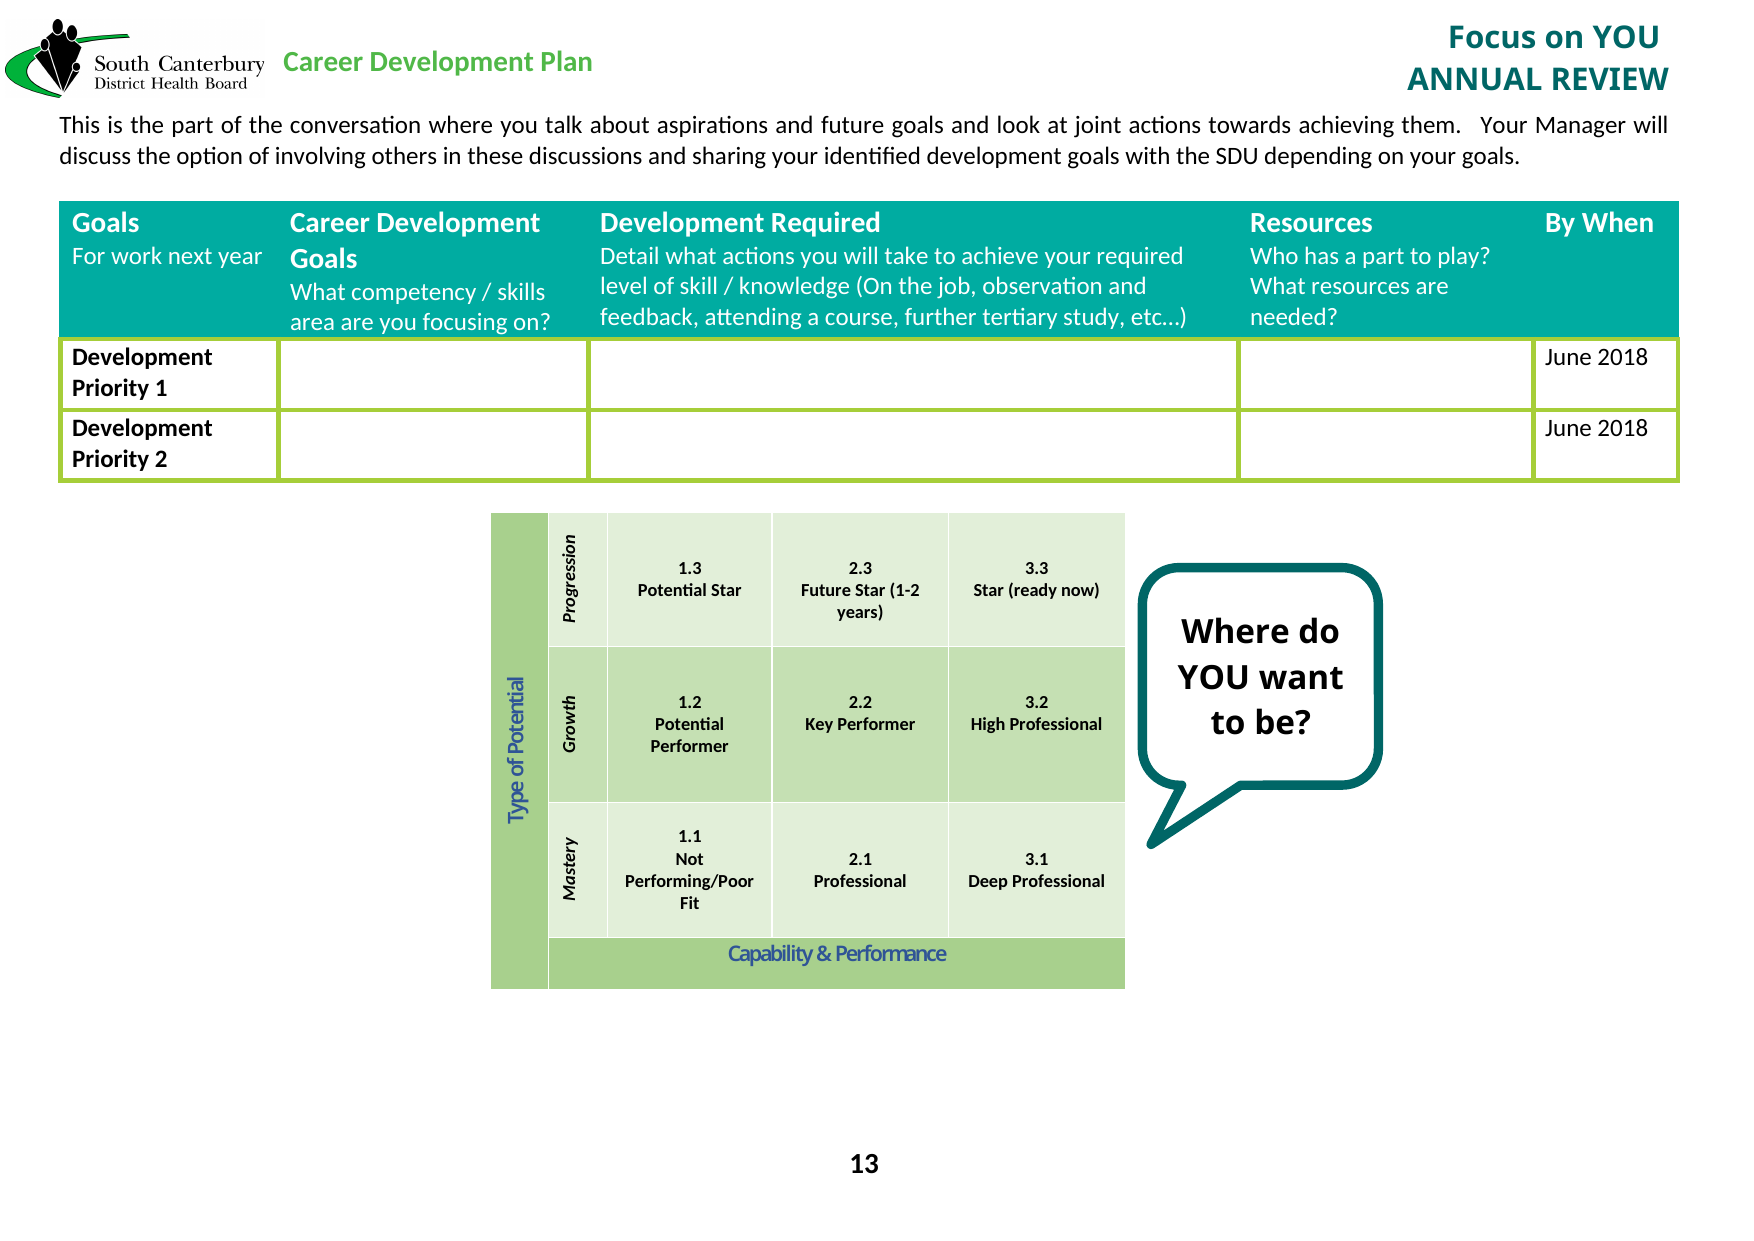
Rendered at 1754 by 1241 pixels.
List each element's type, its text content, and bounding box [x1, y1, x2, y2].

table_cell June 2018 [1536, 412, 1676, 478]
text Career Development Plan [59, 43, 1668, 79]
table_header By When [1535, 204, 1676, 337]
table_cell [591, 341, 1236, 407]
table_cell Development Priority 2 [63, 412, 276, 478]
table_cell [591, 412, 1236, 478]
table_cell Development Priority 1 [63, 341, 276, 407]
table_cell [1241, 412, 1531, 478]
picture [5, 19, 265, 98]
table_header Resources Who has a part to play? What resources are needed? [1240, 204, 1532, 337]
table_header Development Required Detail what actions you will take to achieve your required level of skill / knowledge (On the job, observation and feedback, attending a course, further tertiary study, etc…) [590, 204, 1237, 337]
table_cell [1241, 341, 1531, 407]
table_cell [281, 412, 586, 478]
table_cell [281, 341, 586, 407]
table_cell June 2018 [1536, 341, 1676, 407]
text This is the part of the conversation where you talk about aspirations and future goals and look at joint actions towards achieving them. Your Manager will discuss the option of involving others in these discussions and sharing your identified development goals with the SDU depending on your goals. [59, 110, 1668, 171]
table_header Goals For work next year [62, 204, 277, 337]
table_header Career Development Goals What competency / skills area are you focusing on? [280, 204, 587, 337]
